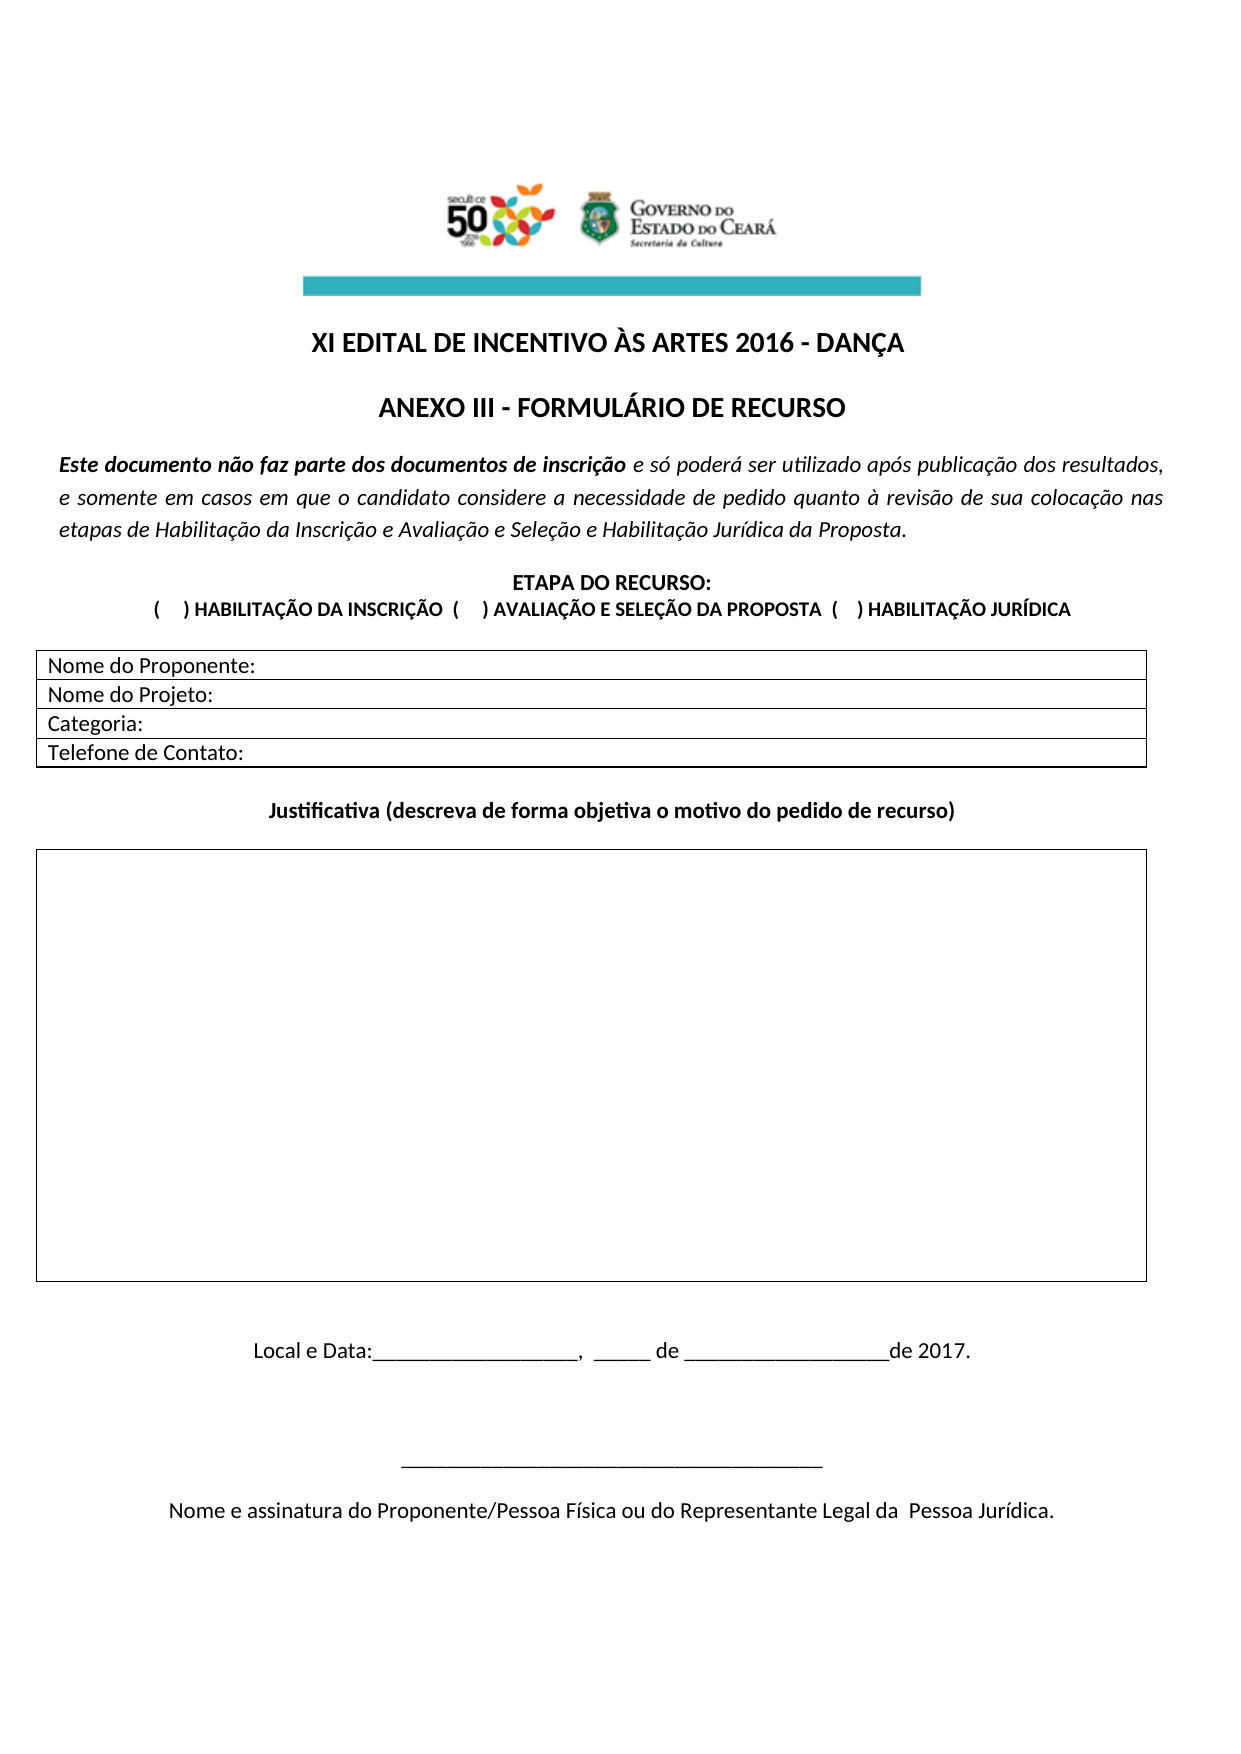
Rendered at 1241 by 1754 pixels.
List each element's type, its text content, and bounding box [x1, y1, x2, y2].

table_cell Telefone de Contato: [37, 739, 1146, 766]
picture [302, 148, 922, 296]
text Justificativa (descreva de forma objetiva o motivo do pedido de recurso) [59, 796, 1165, 824]
table_cell Categoria: [37, 709, 1146, 737]
table_header [37, 850, 1146, 1281]
table_cell Nome do Projeto: [37, 680, 1146, 708]
text ETAPA DO RECURSO: [59, 568, 1165, 596]
text _____________________________________ [59, 1443, 1165, 1471]
text ANEXO III - FORMULÁRIO DE RECURSO [59, 389, 1165, 424]
text Este documento não faz parte dos documentos de inscrição e só poderá ser utilizado após publicação dos resultados, e somente em casos em que o candidato considere a necessidade de pedido quanto à revisão de sua colocação nas etapas de Habilitação da Inscrição e Avaliação e Seleção e Habilitação Jurídica da Proposta. [59, 451, 1165, 543]
text XI EDITAL DE INCENTIVO ÀS ARTES 2016 - DANÇA [60, 324, 1156, 360]
text Nome e assinatura do Proponente/Pessoa Física ou do Representante Legal da Pessoa Jurídica. [59, 1496, 1165, 1524]
text Local e Data:__________________, _____ de __________________de 2017. [59, 1336, 1165, 1364]
table_header Nome do Proponente: [37, 651, 1146, 679]
text ( ) HABILITAÇÃO DA INSCRIÇÃO ( ) AVALIAÇÃO E SELEÇÃO DA PROPOSTA ( ) HABILITAÇÃO JURÍDICA [59, 596, 1165, 621]
